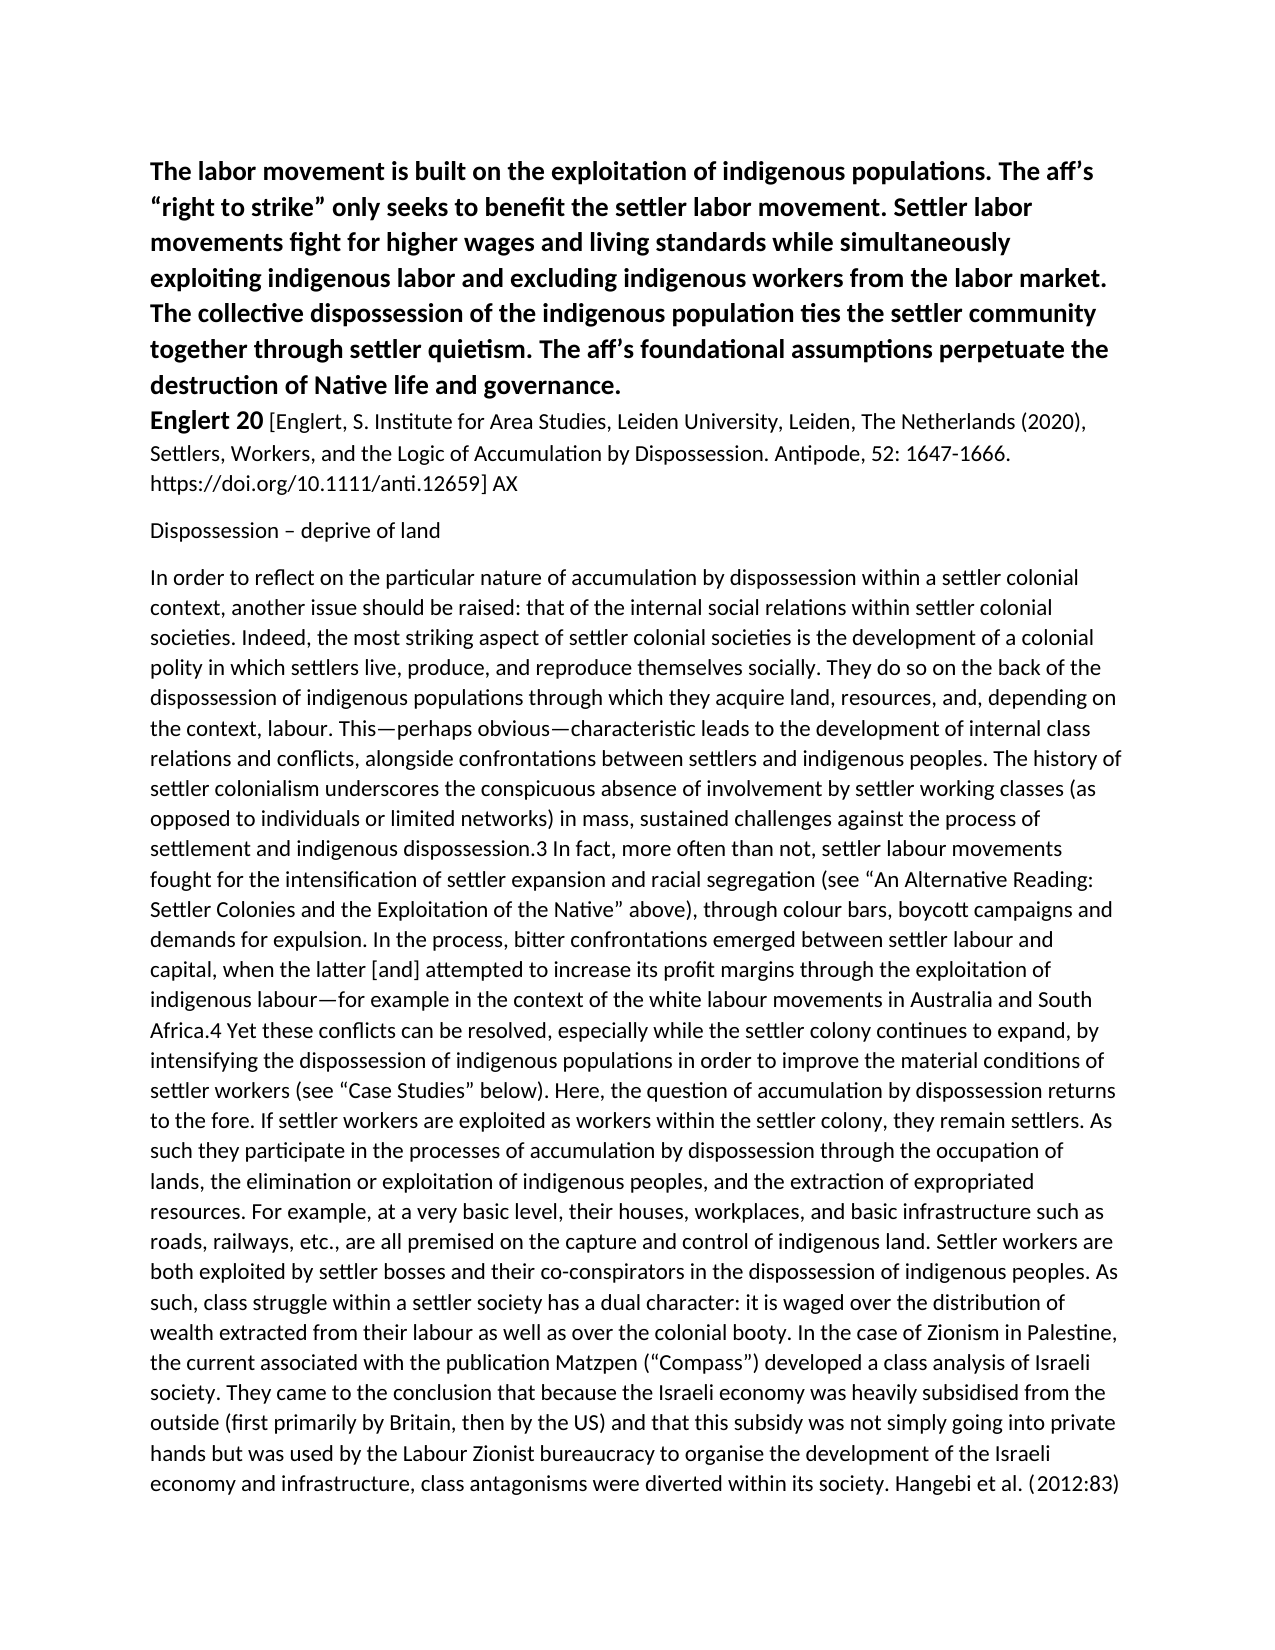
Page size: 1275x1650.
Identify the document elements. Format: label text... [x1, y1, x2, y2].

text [150, 563, 1125, 1497]
text Englert 20 [Englert, S. Institute for Area Studies, Leiden University, Leiden, The Netherlands (2020), Settlers, Workers, and the Logic of Accumulation by Dispossession. Antipode, 52: 1647-1666. https://doi.org/10.1111/anti.12659] AX [150, 403, 1125, 497]
text Dispossession – deprive of land [150, 516, 1125, 544]
subtitle The labor movement is built on the exploitation of indigenous populations. The aff’s “right to strike” only seeks to benefit the settler labor movement. Settler labor movements fight for higher wages and living standards while simultaneously exploiting indigenous labor and excluding indigenous workers from the labor market. The collective dispossession of the indigenous population ties the settler community together through settler quietism. The aff’s foundational assumptions perpetuate the destruction of Native life and governance. [150, 154, 1125, 401]
